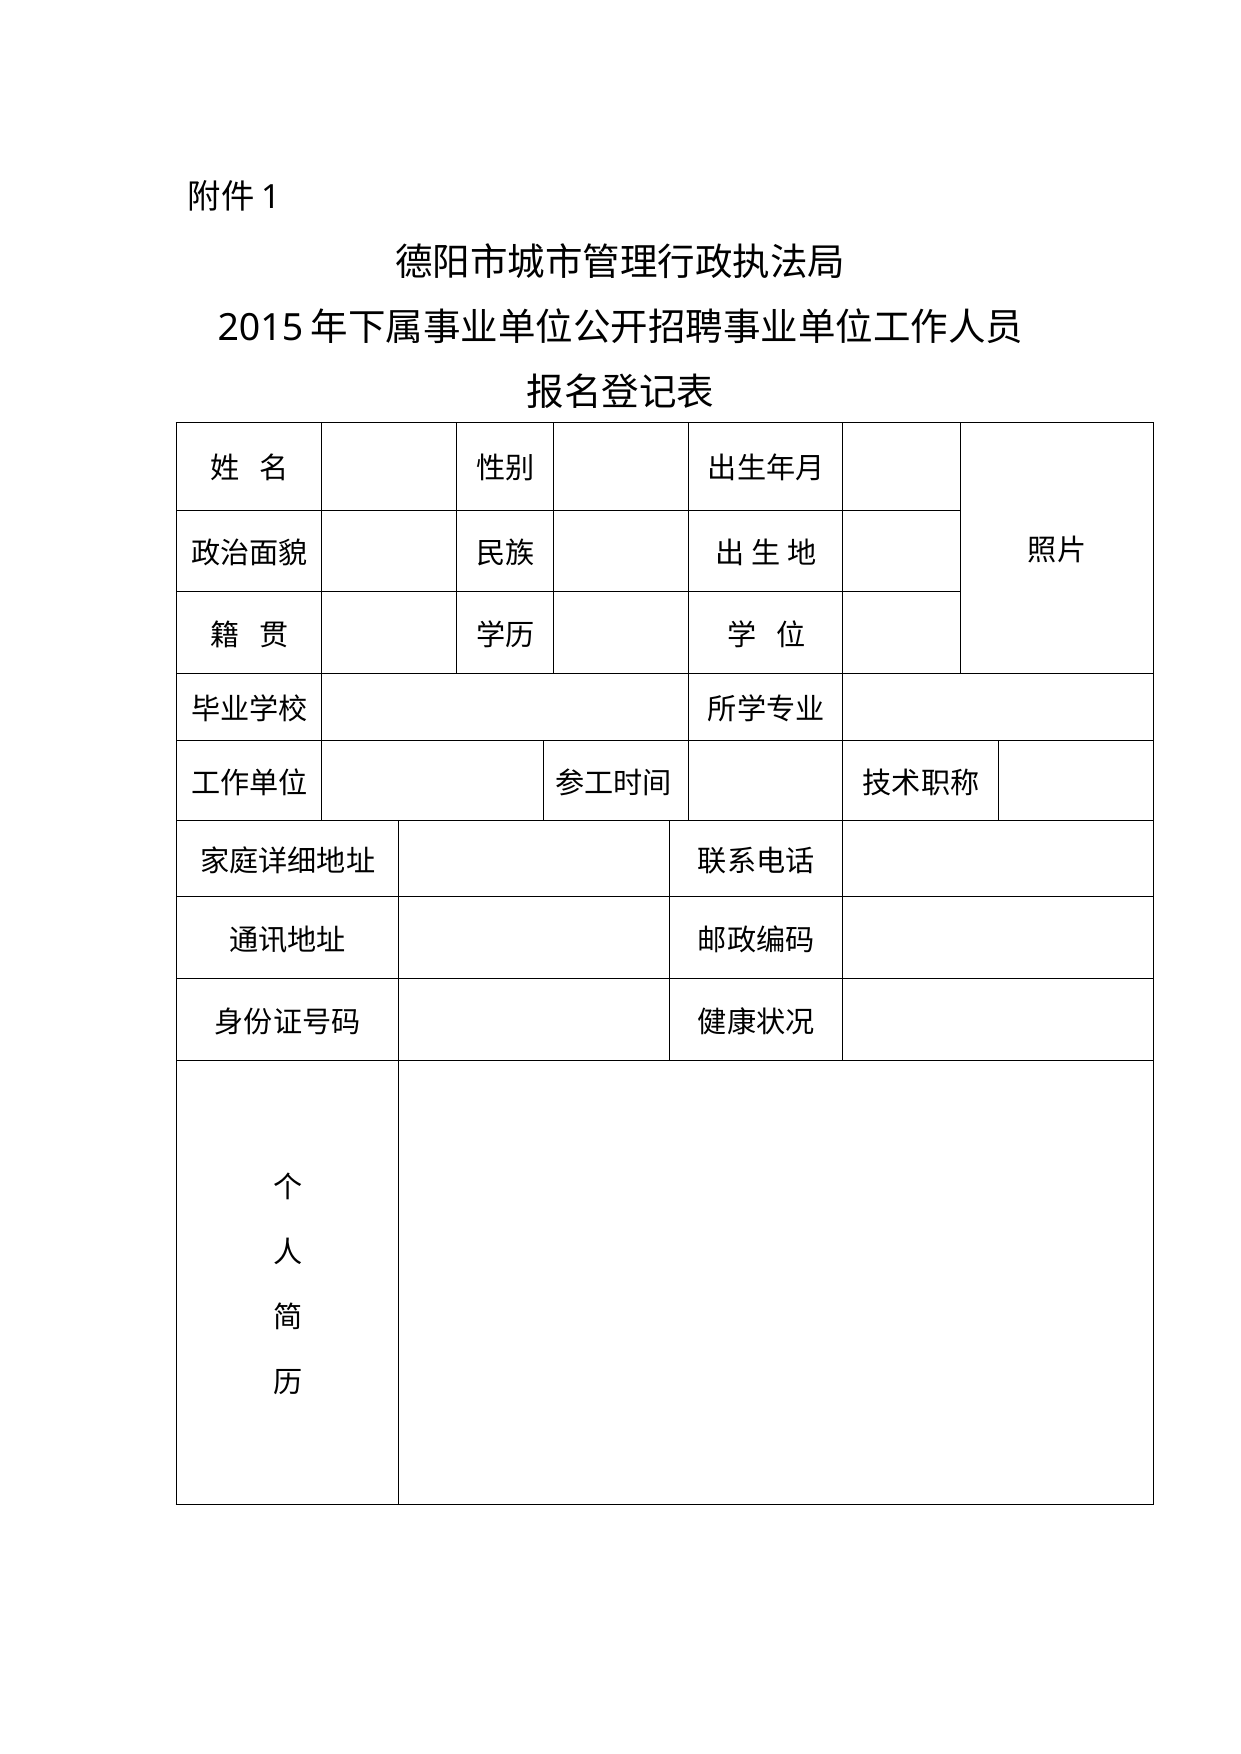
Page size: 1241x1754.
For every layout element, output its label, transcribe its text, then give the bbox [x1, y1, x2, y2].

table_cell 工作单位 [177, 741, 321, 820]
table_cell 邮政编码 [670, 897, 842, 978]
table_cell 健康状况 [670, 979, 842, 1060]
table_cell 民族 [457, 511, 553, 591]
table_cell [843, 821, 1153, 896]
table_cell 通讯地址 [177, 897, 398, 978]
table_header [322, 423, 456, 509]
table_header 出生年月 [689, 423, 842, 509]
table_cell [843, 674, 1153, 740]
table_cell 身份证号码 [177, 979, 398, 1060]
table_header 性别 [457, 423, 553, 509]
table_cell 所学专业 [689, 674, 842, 740]
table_cell 籍 贯 [177, 592, 321, 673]
table_cell 家庭详细地址 [177, 821, 398, 896]
table_header 姓 名 [177, 423, 321, 509]
table_cell 个 人 简 历 [177, 1061, 398, 1504]
table_cell [322, 674, 688, 740]
table_cell [399, 821, 669, 896]
table_cell [999, 741, 1153, 820]
table_header [554, 423, 688, 509]
table_header 照片 [961, 423, 1153, 673]
table_cell [399, 979, 669, 1060]
table_cell [399, 897, 669, 978]
table_cell 毕业学校 [177, 674, 321, 740]
table_cell [843, 979, 1153, 1060]
text 德阳市城市管理行政执法局 [187, 227, 1053, 292]
table_cell 技术职称 [843, 741, 998, 820]
table_cell 学 位 [689, 592, 842, 673]
table_cell 政治面貌 [177, 511, 321, 591]
table_cell [843, 592, 960, 673]
table_cell 参工时间 [544, 741, 688, 820]
table_cell 学历 [457, 592, 553, 673]
table_cell [399, 1061, 1153, 1504]
table_header [843, 423, 960, 509]
text 报名登记表 [187, 357, 1053, 422]
table_cell [843, 897, 1153, 978]
table_cell [554, 592, 688, 673]
text 2015年下属事业单位公开招聘事业单位工作人员 [187, 292, 1053, 357]
table_cell [689, 741, 842, 820]
table_cell [554, 511, 688, 591]
table_cell [322, 592, 456, 673]
table_cell [843, 511, 960, 591]
text 附件1 [187, 162, 1053, 227]
table_cell 联系电话 [670, 821, 842, 896]
table_cell 出 生 地 [689, 511, 842, 591]
table_cell [322, 511, 456, 591]
table_cell [322, 741, 543, 820]
